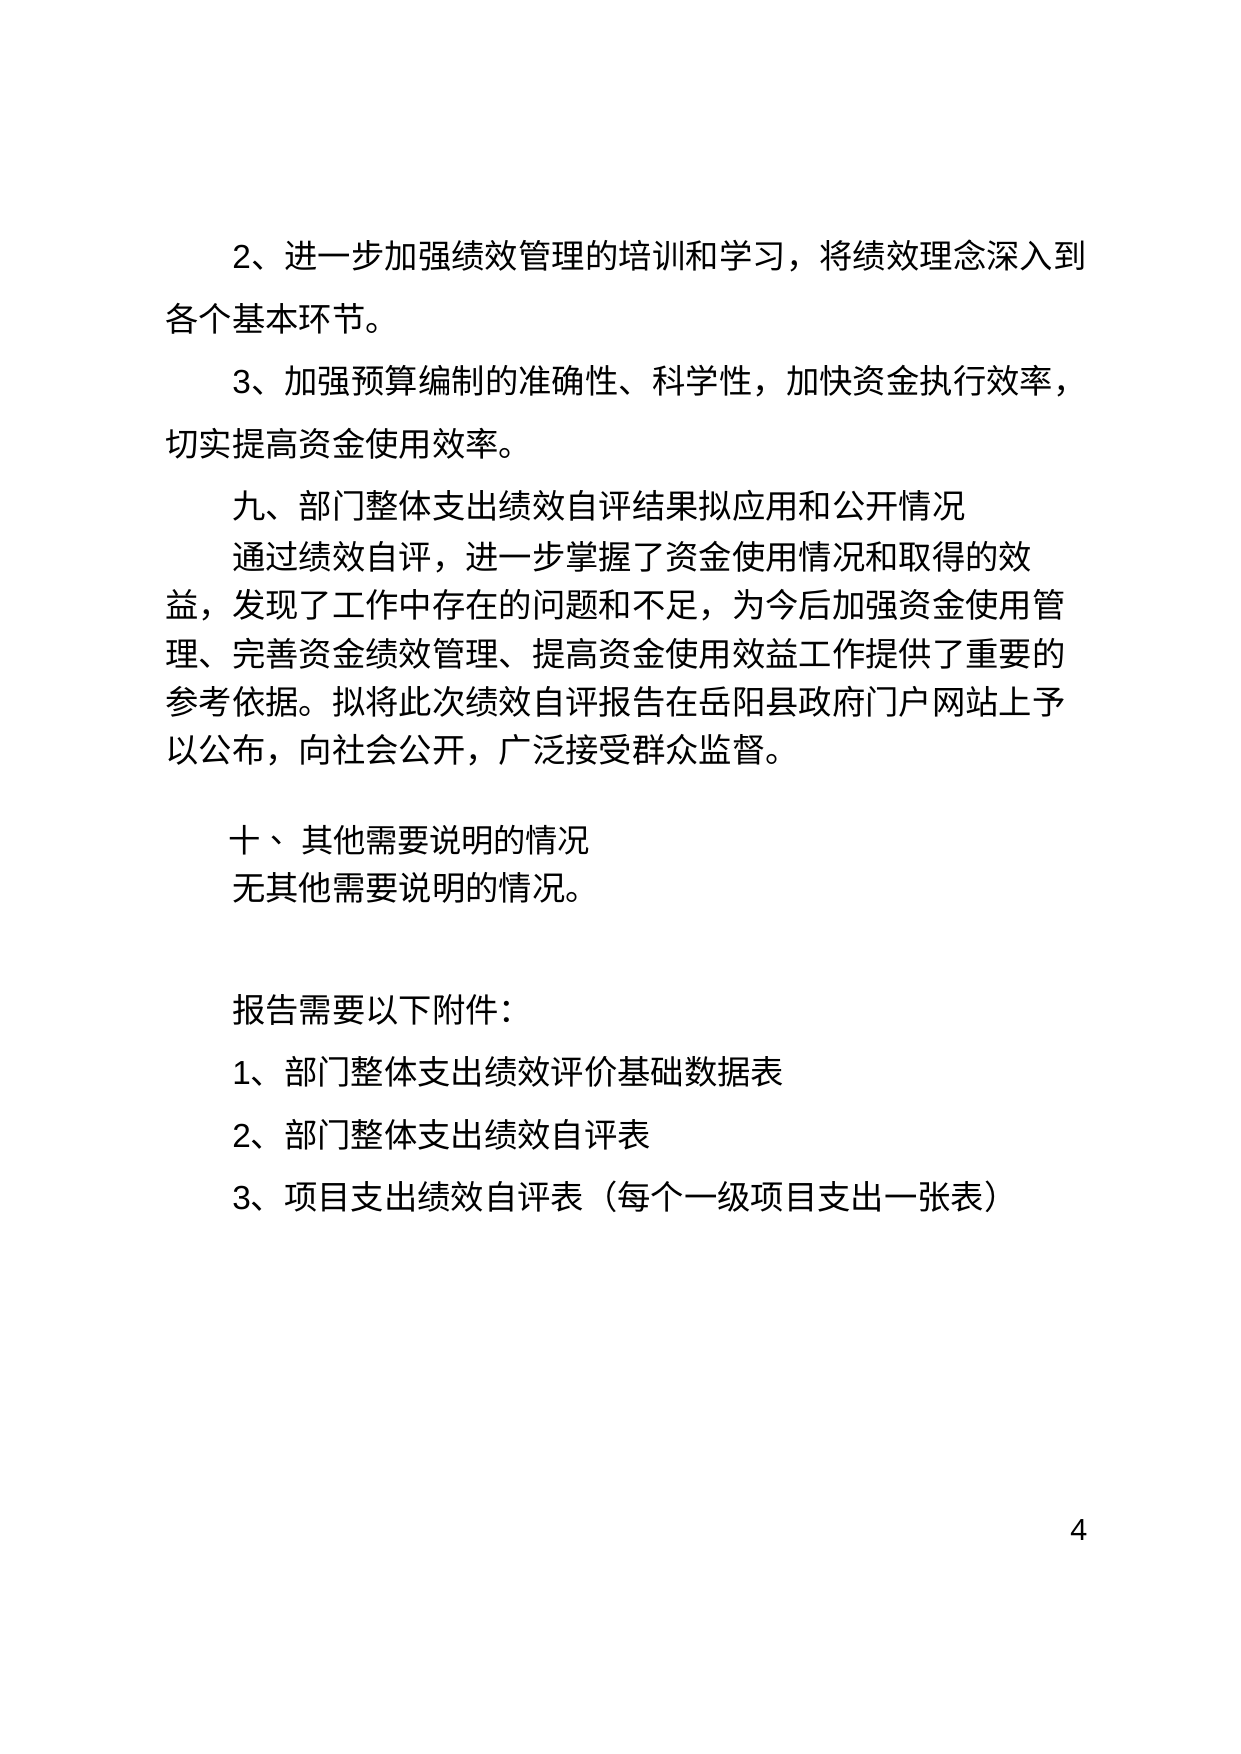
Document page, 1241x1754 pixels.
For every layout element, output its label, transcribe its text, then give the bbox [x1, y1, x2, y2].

text 2、进一步加强绩效管理的培训和学习，将绩效理念深入到各个基本环节。 [165, 218, 1087, 343]
text 九、部门整体支出绩效自评结果拟应用和公开情况 [165, 468, 1087, 531]
text 1、部门整体支出绩效评价基础数据表 [165, 1035, 1087, 1097]
text 无其他需要说明的情况。 [165, 862, 1087, 910]
text 通过绩效自评，进一步掌握了资金使用情况和取得的效益，发现了工作中存在的问题和不足，为今后加强资金使用管理、完善资金绩效管理、提高资金使用效益工作提供了重要的参考依据。拟将此次绩效自评报告在岳阳县政府门户网站上予以公布，向社会公开，广泛接受群众监督。 [165, 531, 1087, 772]
text 3、加强预算编制的准确性、科学性，加快资金执行效率，切实提高资金使用效率。 [165, 343, 1087, 468]
text 3、项目支出绩效自评表（每个一级项目支出一张表） [165, 1160, 1087, 1222]
text 十、 其他需要说明的情况 [165, 818, 1087, 862]
text 报告需要以下附件： [165, 972, 1087, 1035]
text 2、部门整体支出绩效自评表 [165, 1097, 1087, 1160]
